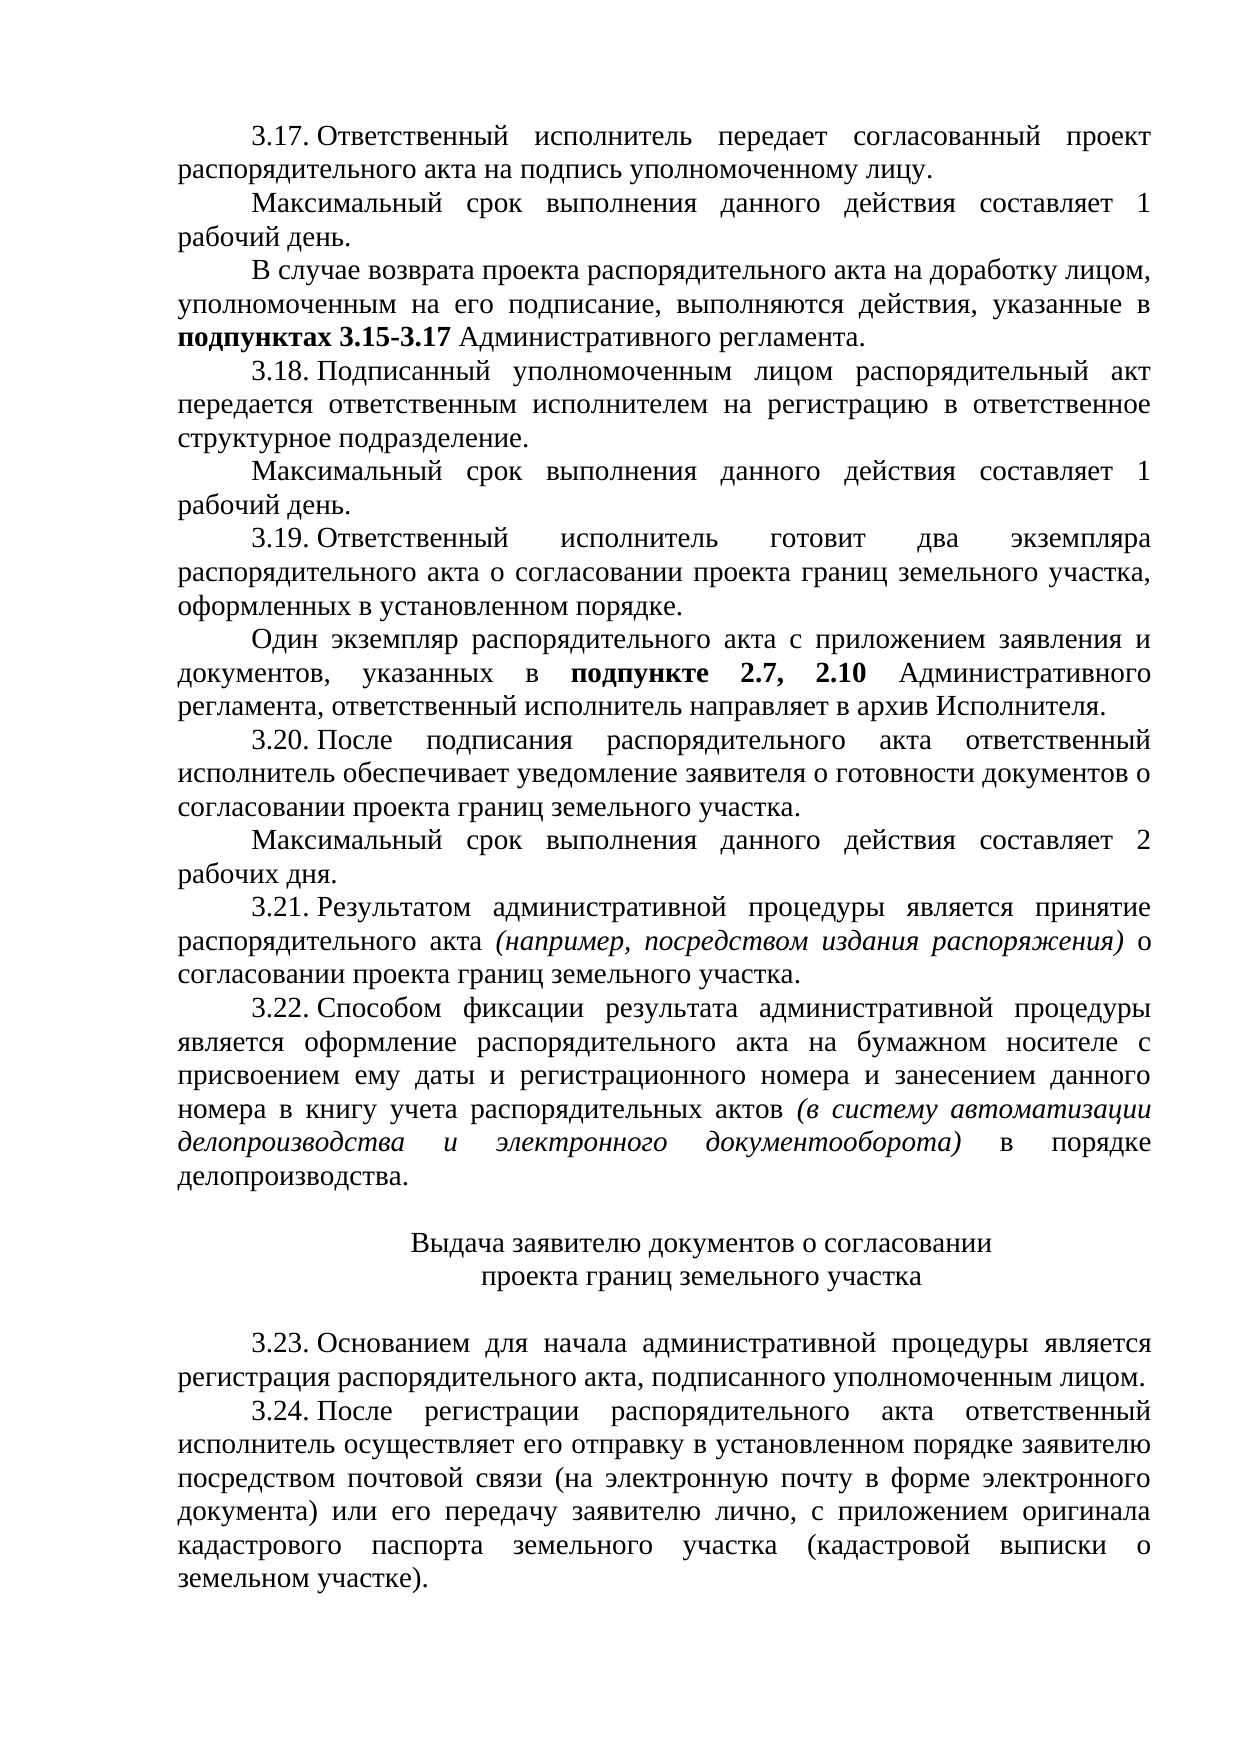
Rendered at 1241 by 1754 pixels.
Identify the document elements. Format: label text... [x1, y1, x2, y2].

text проекта границ земельного участка [177, 1258, 1152, 1292]
text В случае возврата проекта распорядительного акта на доработку лицом, уполномоченным на его подписание, выполняются действия, указанные в подпунктах 3.15-3.17 Административного регламента. [177, 252, 1152, 353]
text 3.18. Подписанный уполномоченным лицом распорядительный акт передается ответственным исполнителем на регистрацию в ответственное структурное подразделение. [177, 353, 1152, 453]
text 3.17. Ответственный исполнитель передает согласованный проект распорядительного акта на подпись уполномоченному лицу. [177, 118, 1152, 185]
text Максимальный срок выполнения данного действия составляет 1 рабочий день. [177, 185, 1152, 252]
text 3.20. После подписания распорядительного акта ответственный исполнитель обеспечивает уведомление заявителя о готовности документов о согласовании проекта границ земельного участка. [177, 722, 1152, 822]
text 3.21. Результатом административной процедуры является принятие распорядительного акта (например, посредством издания распоряжения) о согласовании проекта границ земельного участка. [177, 889, 1152, 990]
text Максимальный срок выполнения данного действия составляет 1 рабочий день. [177, 453, 1152, 521]
text 3.22. Способом фиксации результата административной процедуры является оформление распорядительного акта на бумажном носителе с присвоением ему даты и регистрационного номера и занесением данного номера в книгу учета распорядительных актов (в систему автоматизации делопроизводства и электронного документооборота) в порядке делопроизводства. [177, 990, 1152, 1191]
text Один экземпляр распорядительного акта с приложением заявления и документов, указанных в подпункте 2.7, 2.10 Административного регламента, ответственный исполнитель направляет в архив Исполнителя. [177, 621, 1152, 722]
text 3.19. Ответственный исполнитель готовит два экземпляра распорядительного акта о согласовании проекта границ земельного участка, оформленных в установленном порядке. [177, 521, 1152, 621]
text Выдача заявителю документов о согласовании [177, 1225, 1152, 1258]
text 3.23. Основанием для начала административной процедуры является регистрация распорядительного акта, подписанного уполномоченным лицом. [177, 1326, 1152, 1393]
text Максимальный срок выполнения данного действия составляет 2 рабочих дня. [177, 822, 1152, 889]
text 3.24. После регистрации распорядительного акта ответственный исполнитель осуществляет его отправку в установленном порядке заявителю посредством почтовой связи (на электронную почту в форме электронного документа) или его передачу заявителю лично, с приложением оригинала кадастрового паспорта земельного участка (кадастровой выписки о земельном участке). [177, 1393, 1152, 1594]
